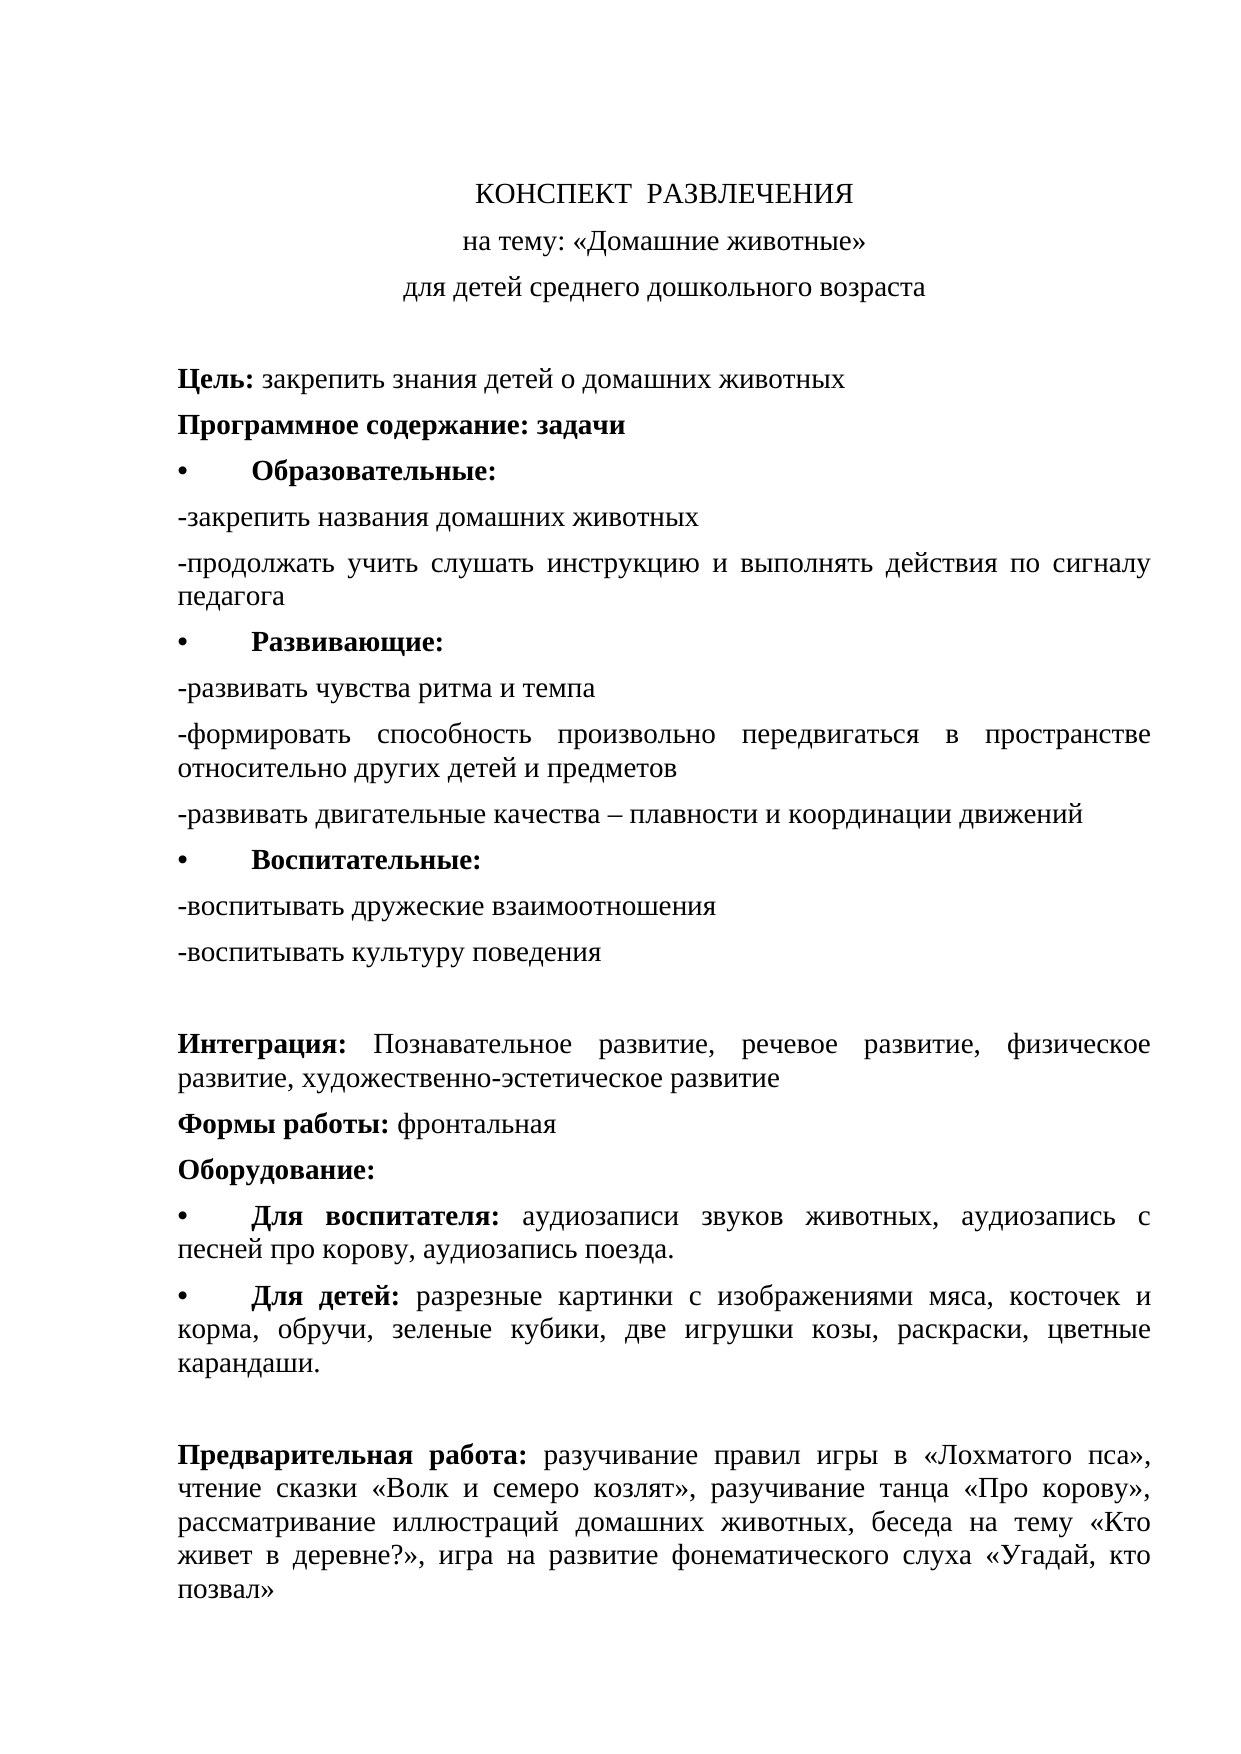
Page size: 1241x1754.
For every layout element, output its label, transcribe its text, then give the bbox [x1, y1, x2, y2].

text • Для воспитателя: аудиозаписи звуков животных, аудиозапись с песней про корову, аудиозапись поезда. [177, 1198, 1152, 1265]
text -развивать чувства ритма и темпа [177, 671, 1152, 704]
text Интеграция: Познавательное развитие, речевое развитие, физическое развитие, художественно-эстетическое развитие [177, 1026, 1152, 1093]
text Цель: закрепить знания детей о домашних животных [177, 361, 1152, 394]
text Программное содержание: задачи [177, 407, 1152, 440]
text • Для детей: разрезные картинки с изображениями мяса, косточек и корма, обручи, зеленые кубики, две игрушки козы, раскраски, цветные карандаши. [177, 1278, 1152, 1378]
text КОНСПЕКТ РАЗВЛЕЧЕНИЯ [177, 177, 1152, 210]
text • Образовательные: [177, 453, 1152, 486]
text для детей среднего дошкольного возраста [177, 269, 1152, 302]
text • Развивающие: [177, 624, 1152, 658]
text • Воспитательные: [177, 842, 1152, 876]
text -воспитывать культуру поведения [177, 934, 1152, 968]
text Предварительная работа: разучивание правил игры в «Лохматого пса», чтение сказки «Волк и семеро козлят», разучивание танца «Про корову», рассматривание иллюстраций домашних животных, беседа на тему «Кто живет в деревне?», игра на развитие фонематического слуха «Угадай, кто позвал» [177, 1437, 1152, 1604]
text -воспитывать дружеские взаимоотношения [177, 888, 1152, 922]
text -закрепить названия домашних животных [177, 499, 1152, 532]
text Оборудование: [177, 1152, 1152, 1186]
text на тему: «Домашние животные» [177, 223, 1152, 256]
text -развивать двигательные качества – плавности и координации движений [177, 796, 1152, 830]
text Формы работы: фронтальная [177, 1106, 1152, 1139]
text -продолжать учить слушать инструкцию и выполнять действия по сигналу педагога [177, 545, 1152, 612]
text -формировать способность произвольно передвигаться в пространстве относительно других детей и предметов [177, 717, 1152, 784]
